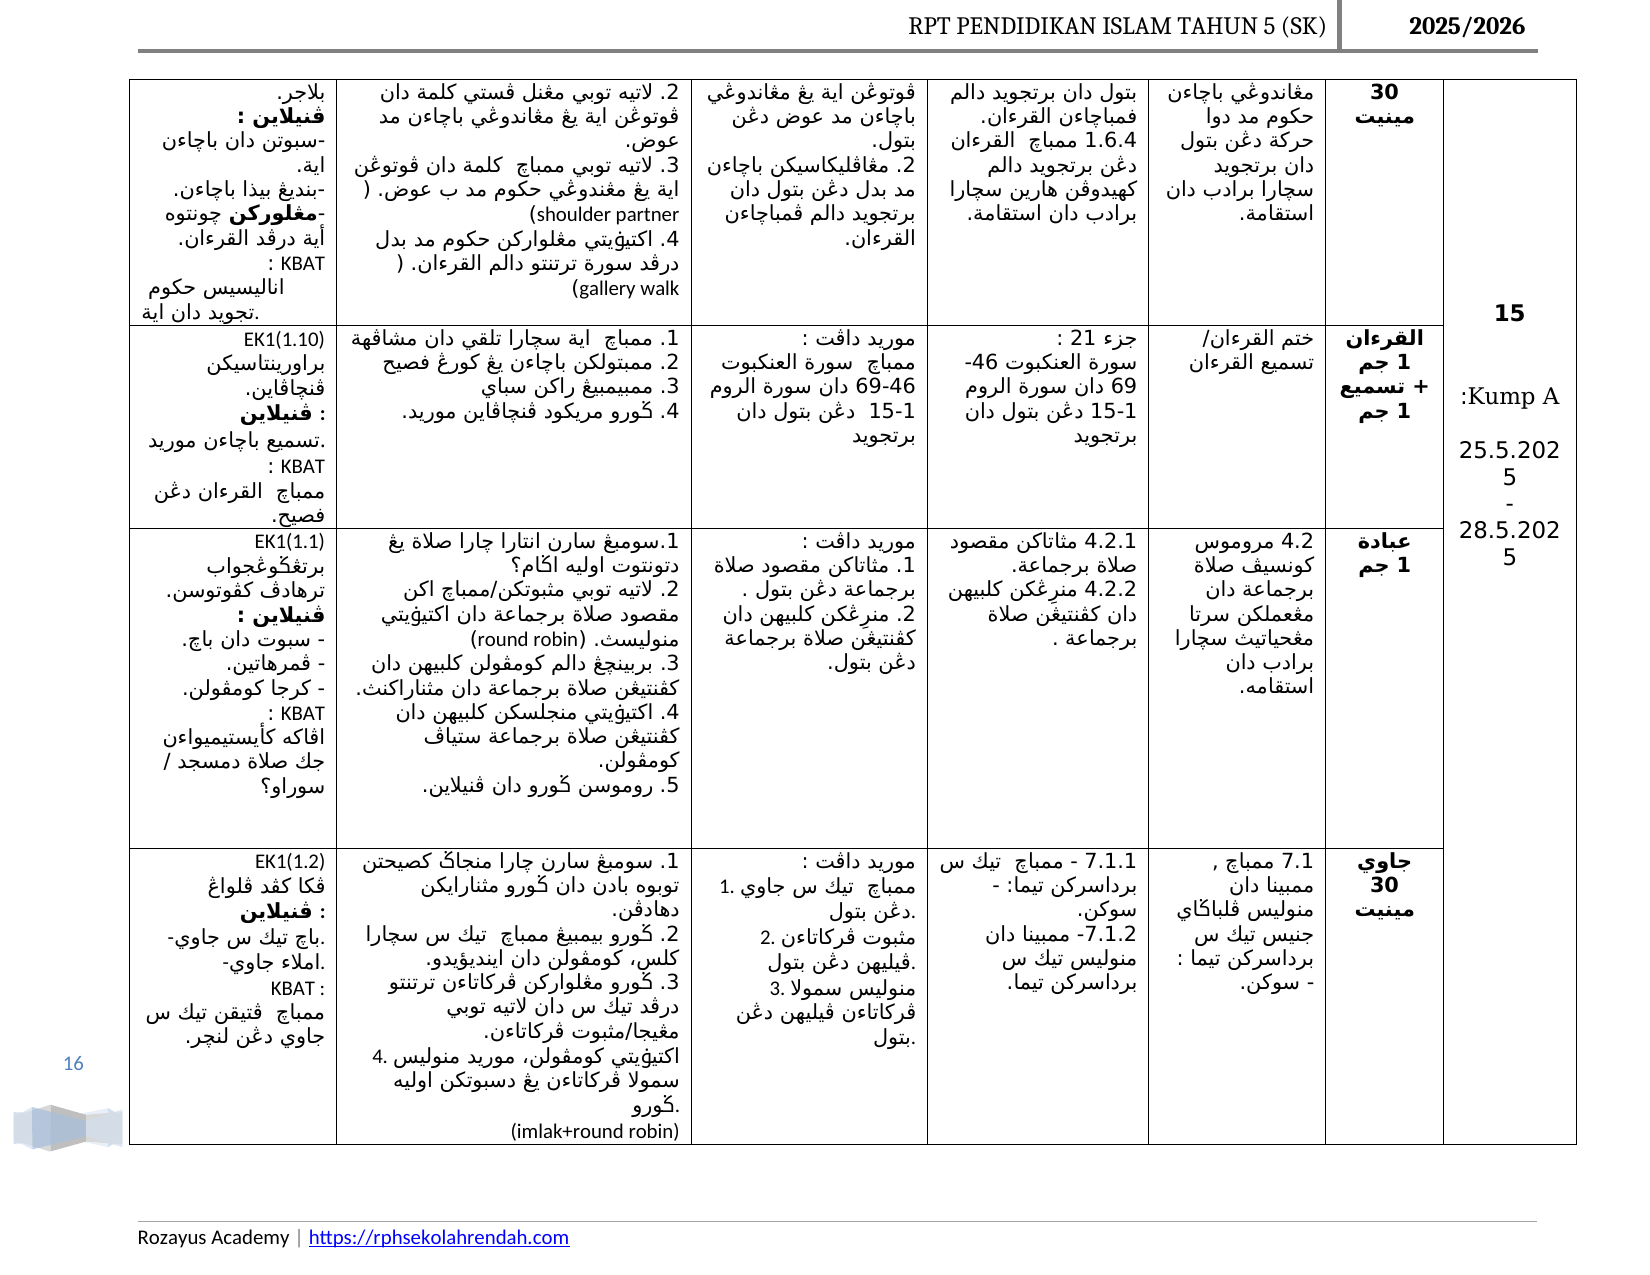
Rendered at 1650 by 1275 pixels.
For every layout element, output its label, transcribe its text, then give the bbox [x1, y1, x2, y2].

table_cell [1444, 80, 1576, 1143]
table_cell عبادة 1 جم [1326, 529, 1443, 848]
table_cell جاوي 30 مينيت [1326, 849, 1443, 1143]
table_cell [928, 80, 1148, 325]
table_cell 4.2 مروموس كونسيڤ صلاة برجماعة دان مڠعملكن سرتا مڠحياتيث سچارا برادب دان استقامه. [1149, 529, 1325, 848]
table_cell موريد داڤت : 1. مثاتاكن مقصود صلاة برجماعة دڠن بتول . 2. منرِڠكن كلبيهن دان كڤنتيڠن صلاة برجماعة دڠن بتول. [692, 529, 927, 848]
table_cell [1326, 80, 1443, 325]
table_cell ختم القرءان/ تسميع القرءان [1149, 326, 1325, 528]
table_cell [337, 80, 691, 325]
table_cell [692, 849, 927, 1143]
table_cell 1. ممباچ اية سچارا تلقي دان مشاڤهة 2. ممبتولكن باچاءن يڠ كورڠ فصيح 3. ممبيمبيڠ راكن سباي 4. ݢورو مريكود ڤنچاڤاين موريد. [337, 326, 691, 528]
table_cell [337, 849, 691, 1143]
table_cell 1.سومبڠ سارن انتارا چارا صلاة يڠ دتونتوت اوليه اݢام؟ 2. لاتيه توبي مثبوتكن/ممباچ اكن مقصود صلاة برجماعة دان اكتيۏيتي منوليسث. (round robin) 3. بربينچڠ دالم كومڤولن كلبيهن دان كڤنتيڠن صلاة برجماعة دان مثناراكنث. 4. اكتيۏيتي منجلسكن كلبيهن دان كڤنتيڠن صلاة برجماعة ستياڤ كومڤولن. 5. روموسن ݢورو دان ڤنيلاين. [337, 529, 691, 848]
table_cell 4.2.1 مثاتاكن مقصود صلاة برجماعة. 4.2.2 منرِڠكن كلبيهن دان كڤنتيڠن صلاة برجماعة . [928, 529, 1148, 848]
table_cell موريد داڤت : ممباچ سورة العنكبوت 46-69 دان سورة الروم 1-15 دڠن بتول دان برتجويد [692, 326, 927, 528]
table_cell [692, 80, 927, 325]
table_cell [130, 80, 336, 325]
table_cell EK1(1.1) برتڠݢوڠجواب ترهادڤ كڤوتوسن. ڤنيلاين : - سبوت دان باچ. - ڤمرهاتين. - كرجا كومڤولن. KBAT : اڤاكه كأيستيميواءن جك صلاة دمسجد / سوراو؟ [130, 529, 336, 848]
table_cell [130, 849, 336, 1143]
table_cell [1149, 80, 1325, 325]
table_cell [928, 849, 1148, 1143]
table_cell القرءان 1 جم + تسميع 1 جم [1326, 326, 1443, 528]
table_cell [1149, 849, 1325, 1143]
table_cell جزء 21 : سورة العنكبوت 46-69 دان سورة الروم 1-15 دڠن بتول دان برتجويد [928, 326, 1148, 528]
table_cell EK1(1.10) براورينتاسيكن ڤنچاڤاين. ڤنيلاين : تسميع باچاءن موريد. KBAT : ممباچ القرءان دڠن فصيح. [130, 326, 336, 528]
